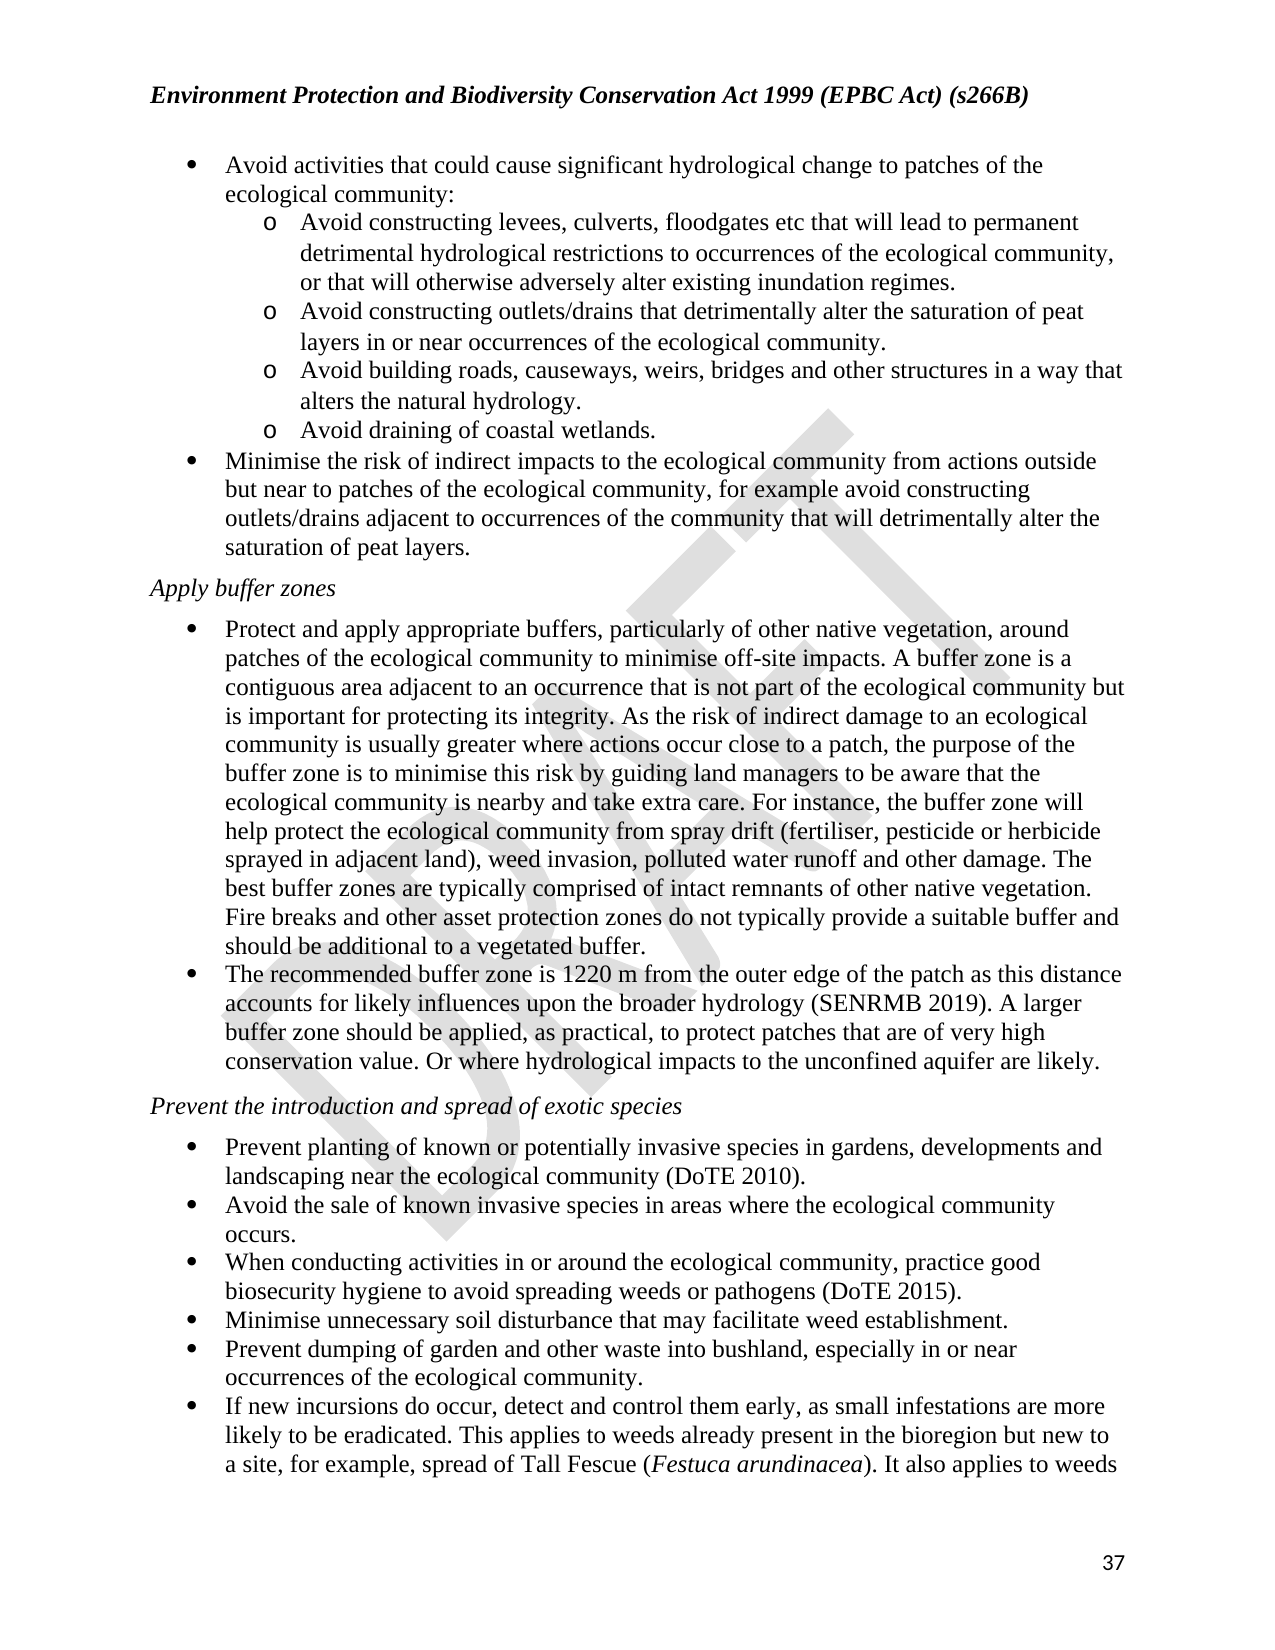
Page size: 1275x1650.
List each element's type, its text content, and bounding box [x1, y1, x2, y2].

list Protect and apply appropriate buffers, particularly of other native vegetation, around patches of the ecological community to minimise off-site impacts. A buffer zone is a contiguous area adjacent to an occurrence that is not part of the ecological community but is important for protecting its integrity. As the risk of indirect damage to an ecological community is usually greater where actions occur close to a patch, the purpose of the buffer zone is to minimise this risk by guiding land managers to be aware that the ecological community is nearby and take extra care. For instance, the buffer zone will help protect the ecological community from spray drift (fertiliser, pesticide or herbicide sprayed in adjacent land), weed invasion, polluted water runoff and other damage. The best buffer zones are typically comprised of intact remnants of other native vegetation. Fire breaks and other asset protection zones do not typically provide a suitable buffer and should be additional to a vegetated buffer. [187, 614, 1125, 959]
list Avoid constructing levees, culverts, floodgates etc that will lead to permanent detrimental hydrological restrictions to occurrences of the ecological community, or that will otherwise adversely alter existing inundation regimes. [262, 207, 1125, 296]
list Avoid constructing outlets/drains that detrimentally alter the saturation of peat layers in or near occurrences of the ecological community. [262, 296, 1125, 355]
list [187, 1391, 1125, 1477]
text Apply buffer zones [150, 573, 1125, 602]
list Minimise unnecessary soil disturbance that may facilitate weed establishment. [187, 1305, 1125, 1334]
list Avoid draining of coastal wetlands. [262, 415, 1125, 446]
list Prevent planting of known or potentially invasive species in gardens, developments and landscaping near the ecological community (DoTE 2010). [187, 1132, 1125, 1190]
list The recommended buffer zone is 1220 m from the outer edge of the patch as this distance accounts for likely influences upon the broader hydrology (SENRMB 2019). A larger buffer zone should be applied, as practical, to protect patches that are of very high conservation value. Or where hydrological impacts to the unconfined aquifer are likely. [187, 959, 1125, 1074]
text Prevent the introduction and spread of exotic species [150, 1091, 1125, 1120]
list Avoid the sale of known invasive species in areas where the ecological community occurs. [187, 1190, 1125, 1247]
list Avoid activities that could cause significant hydrological change to patches of the ecological community: [187, 150, 1125, 207]
list Minimise the risk of indirect impacts to the ecological community from actions outside but near to patches of the ecological community, for example avoid constructing outlets/drains adjacent to occurrences of the community that will detrimentally alter the saturation of peat layers. [187, 446, 1125, 561]
list Avoid building roads, causeways, weirs, bridges and other structures in a way that alters the natural hydrology. [262, 355, 1125, 415]
list Prevent dumping of garden and other waste into bushland, especially in or near occurrences of the ecological community. [187, 1334, 1125, 1391]
list When conducting activities in or around the ecological community, practice good biosecurity hygiene to avoid spreading weeds or pathogens (DoTE 2015). [187, 1247, 1125, 1305]
